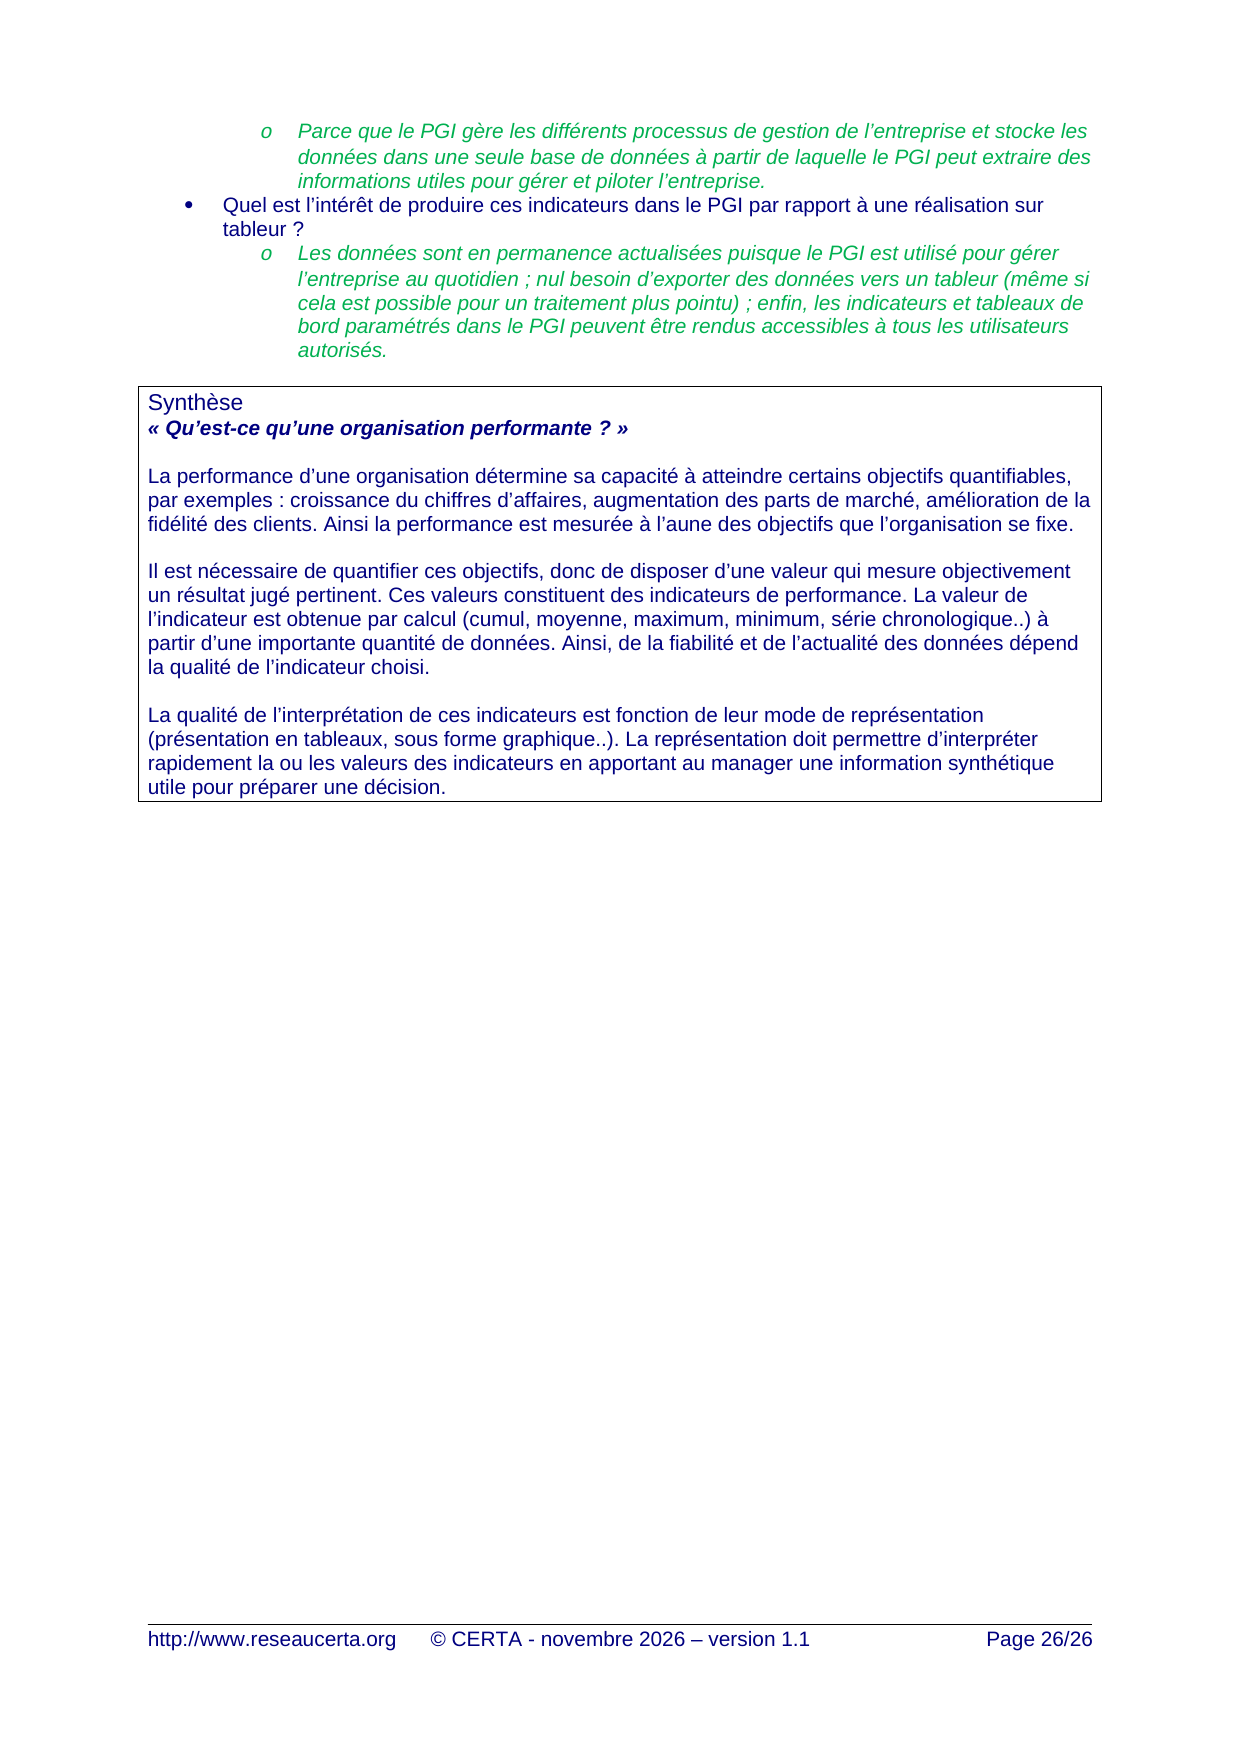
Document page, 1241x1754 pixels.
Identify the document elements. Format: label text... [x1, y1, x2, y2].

list Parce que le PGI gère les différents processus de gestion de l’entreprise et stocke les données dans une seule base de données à partir de laquelle le PGI peut extraire des informations utiles pour gérer et piloter l’entreprise. [260, 119, 1092, 192]
text « Qu’est-ce qu’une organisation performante ? » [148, 416, 1092, 439]
text Il est nécessaire de quantifier ces objectifs, donc de disposer d’une valeur qui mesure objectivement un résultat jugé pertinent. Ces valeurs constituent des indicateurs de performance. La valeur de l’indicateur est obtenue par calcul (cumul, moyenne, maximum, minimum, série chronologique..) à partir d’une importante quantité de données. Ainsi, de la fiabilité et de l’actualité des données dépend la qualité de l’indicateur choisi. [148, 559, 1092, 679]
text La qualité de l’interprétation de ces indicateurs est fonction de leur mode de représentation (présentation en tableaux, sous forme graphique..). La représentation doit permettre d’interpréter rapidement la ou les valeurs des indicateurs en apportant au manager une information synthétique utile pour préparer une décision. [139, 700, 1101, 801]
text Synthèse [139, 387, 1101, 416]
list Quel est l’intérêt de produire ces indicateurs dans le PGI par rapport à une réalisation sur tableur ? [185, 192, 1092, 241]
text La performance d’une organisation détermine sa capacité à atteindre certains objectifs quantifiables, par exemples : croissance du chiffres d’affaires, augmentation des parts de marché, amélioration de la fidélité des clients. Ainsi la performance est mesurée à l’aune des objectifs que l’organisation se fixe. [148, 463, 1092, 535]
list Les données sont en permanence actualisées puisque le PGI est utilisé pour gérer l’entreprise au quotidien ; nul besoin d’exporter des données vers un tableur (même si cela est possible pour un traitement plus pointu) ; enfin, les indicateurs et tableaux de bord paramétrés dans le PGI peuvent être rendus accessibles à tous les utilisateurs autorisés. [260, 241, 1092, 362]
